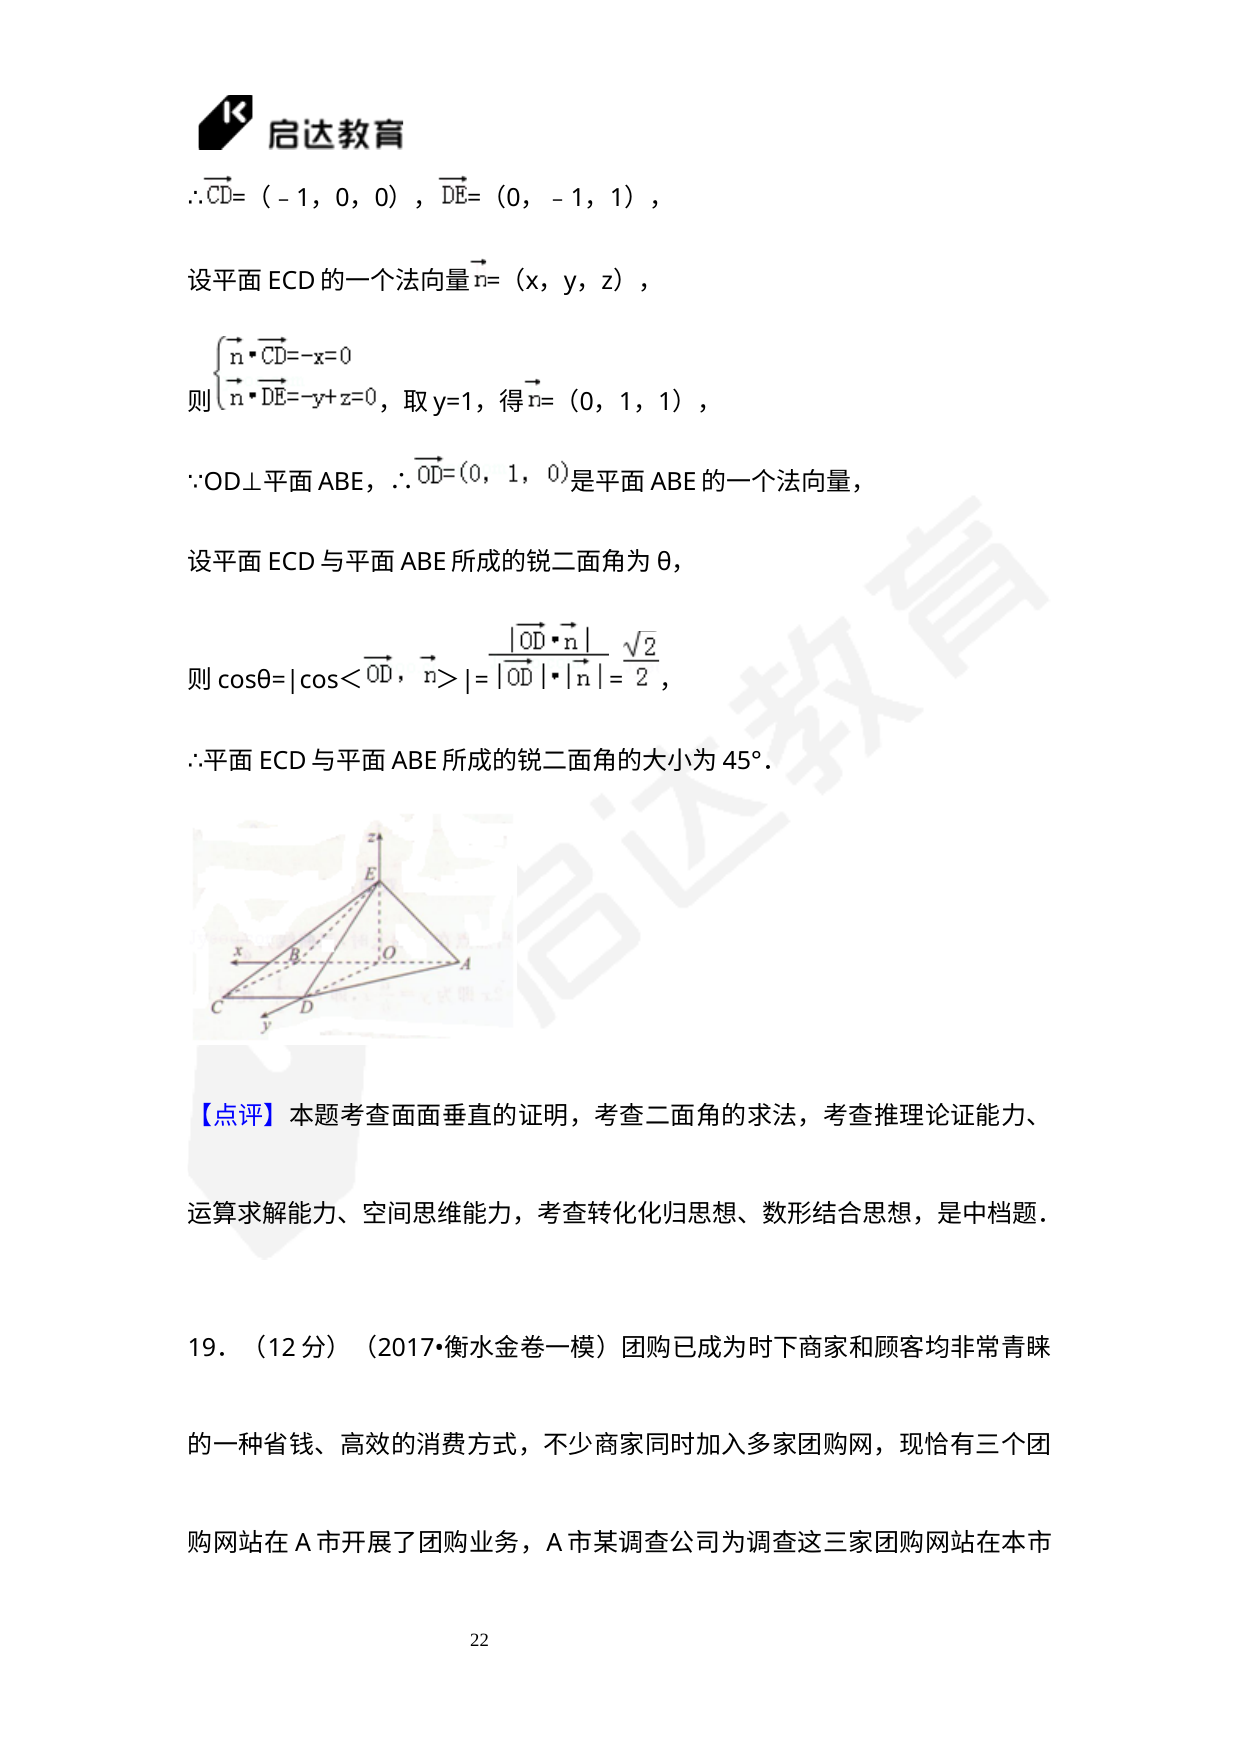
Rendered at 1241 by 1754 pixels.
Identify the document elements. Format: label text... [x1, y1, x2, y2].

text ∴=（﹣1，0，0），=（0，﹣1，1）， [187, 162, 1053, 227]
picture [363, 654, 436, 689]
text 设平面ECD的一个法向量=（x，y，z）， [187, 245, 1053, 310]
picture [524, 378, 540, 410]
picture [203, 175, 232, 207]
picture [187, 808, 518, 1045]
text ∵OD⊥平面ABE，∴是平面ABE的一个法向量， [187, 444, 1053, 509]
picture [212, 336, 379, 410]
text ∴平面ECD与平面ABE所成的锐二面角的大小为45°． [187, 726, 1053, 791]
picture [623, 631, 660, 689]
text 【点评】本题考查面面垂直的证明，考查二面角的求法，考查推理论证能力、运算求解能力、空间思维能力，考查转化化归思想、数形结合思想，是中档题． [187, 1081, 1053, 1244]
picture [470, 258, 487, 290]
picture [198, 95, 404, 150]
text 则，取y=1，得=（0，1，1）， [187, 328, 1053, 426]
picture [438, 175, 467, 207]
picture [488, 621, 609, 689]
picture [414, 455, 571, 490]
text 设平面ECD与平面ABE所成的锐二面角为θ， [187, 527, 1053, 592]
text 则cosθ=|cos＜＞|==， [187, 610, 1053, 708]
